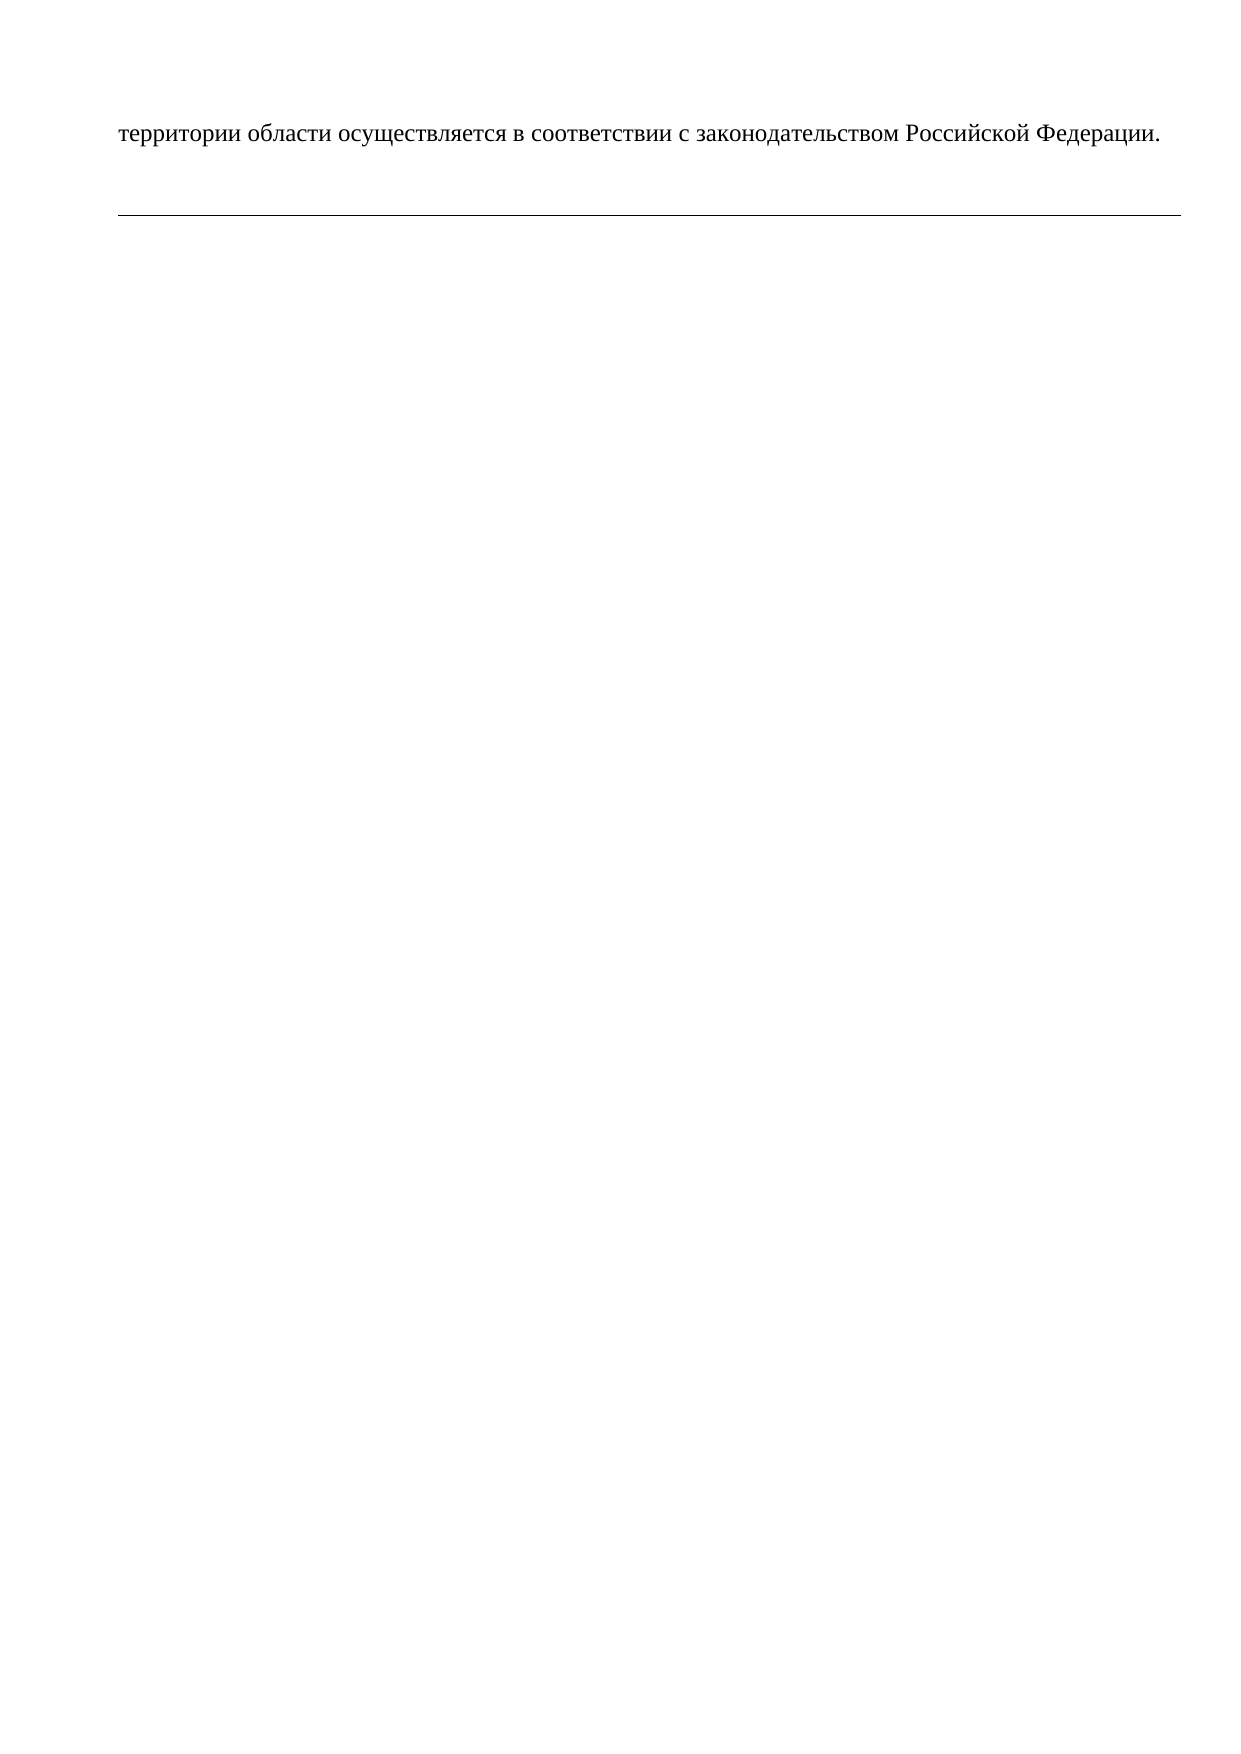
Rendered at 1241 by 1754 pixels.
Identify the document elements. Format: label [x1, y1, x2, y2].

text [118, 118, 1181, 147]
